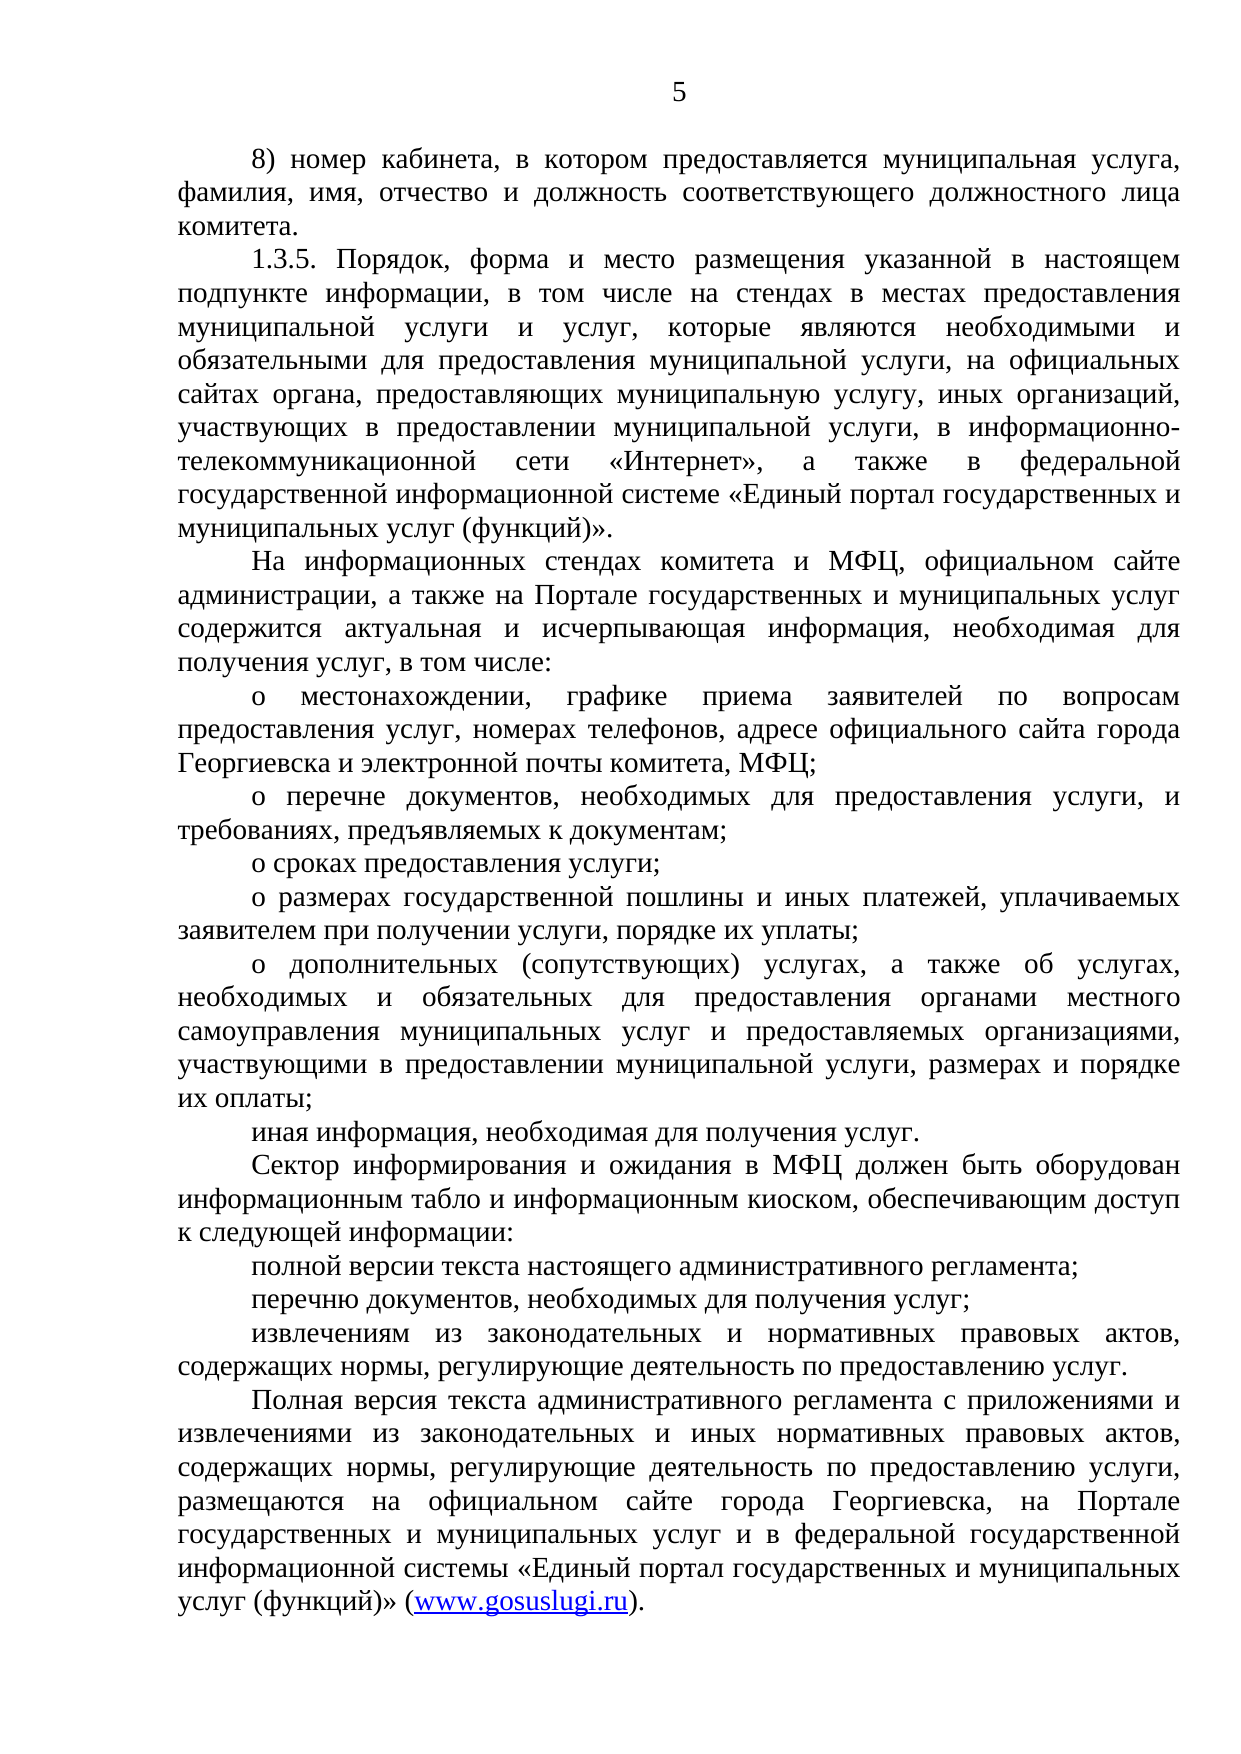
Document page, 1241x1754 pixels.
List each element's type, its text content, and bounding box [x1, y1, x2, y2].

text полной версии текста настоящего административного регламента; [177, 1248, 1181, 1281]
text о размерах государственной пошлины и иных платежей, уплачиваемых заявителем при получении услуги, порядке их уплаты; [177, 879, 1181, 946]
text перечню документов, необходимых для получения услуг; [177, 1281, 1181, 1315]
text 8) номер кабинета, в котором предоставляется муниципальная услуга, фамилия, имя, отчество и должность соответствующего должностного лица комитета. [177, 141, 1181, 242]
text Полная версия текста административного регламента с приложениями и извлечениями из законодательных и иных нормативных правовых актов, содержащих нормы, регулирующие деятельность по предоставлению услуги, размещаются на официальном сайте города Георгиевска, на Портале государственных и муниципальных услуг и в федеральной государственной информационной системы «Единый портал государственных и муниципальных услуг (функций)» (www.gosuslugi.ru). [177, 1382, 1181, 1617]
text о перечне документов, необходимых для предоставления услуги, и требованиях, предъявляемых к документам; [177, 778, 1181, 845]
text извлечениям из законодательных и нормативных правовых актов, содержащих нормы, регулирующие деятельность по предоставлению услуг. [177, 1315, 1181, 1382]
text На информационных стендах комитета и МФЦ, официальном сайте администрации, а также на Портале государственных и муниципальных услуг содержится актуальная и исчерпывающая информация, необходимая для получения услуг, в том числе: [177, 543, 1181, 678]
text о местонахождении, графике приема заявителей по вопросам предоставления услуг, номерах телефонов, адресе официального сайта города Георгиевска и электронной почты комитета, МФЦ; [177, 678, 1181, 778]
text Сектор информирования и ожидания в МФЦ должен быть оборудован информационным табло и информационным киоском, обеспечивающим доступ к следующей информации: [177, 1147, 1181, 1248]
text 1.3.5. Порядок, форма и место размещения указанной в настоящем подпункте информации, в том числе на стендах в местах предоставления муниципальной услуги и услуг, которые являются необходимыми и обязательными для предоставления муниципальной услуги, на официальных сайтах органа, предоставляющих муниципальную услугу, иных организаций, участвующих в предоставлении муниципальной услуги, в информационно-телекоммуникационной сети «Интернет», а также в федеральной государственной информационной системе «Единый портал государственных и муниципальных услуг (функций)». [177, 242, 1181, 543]
text о сроках предоставления услуги; [177, 845, 1181, 879]
text о дополнительных (сопутствующих) услугах, а также об услугах, необходимых и обязательных для предоставления органами местного самоуправления муниципальных услуг и предоставляемых организациями, участвующими в предоставлении муниципальной услуги, размерах и порядке их оплаты; [177, 946, 1181, 1114]
text иная информация, необходимая для получения услуг. [177, 1114, 1181, 1147]
